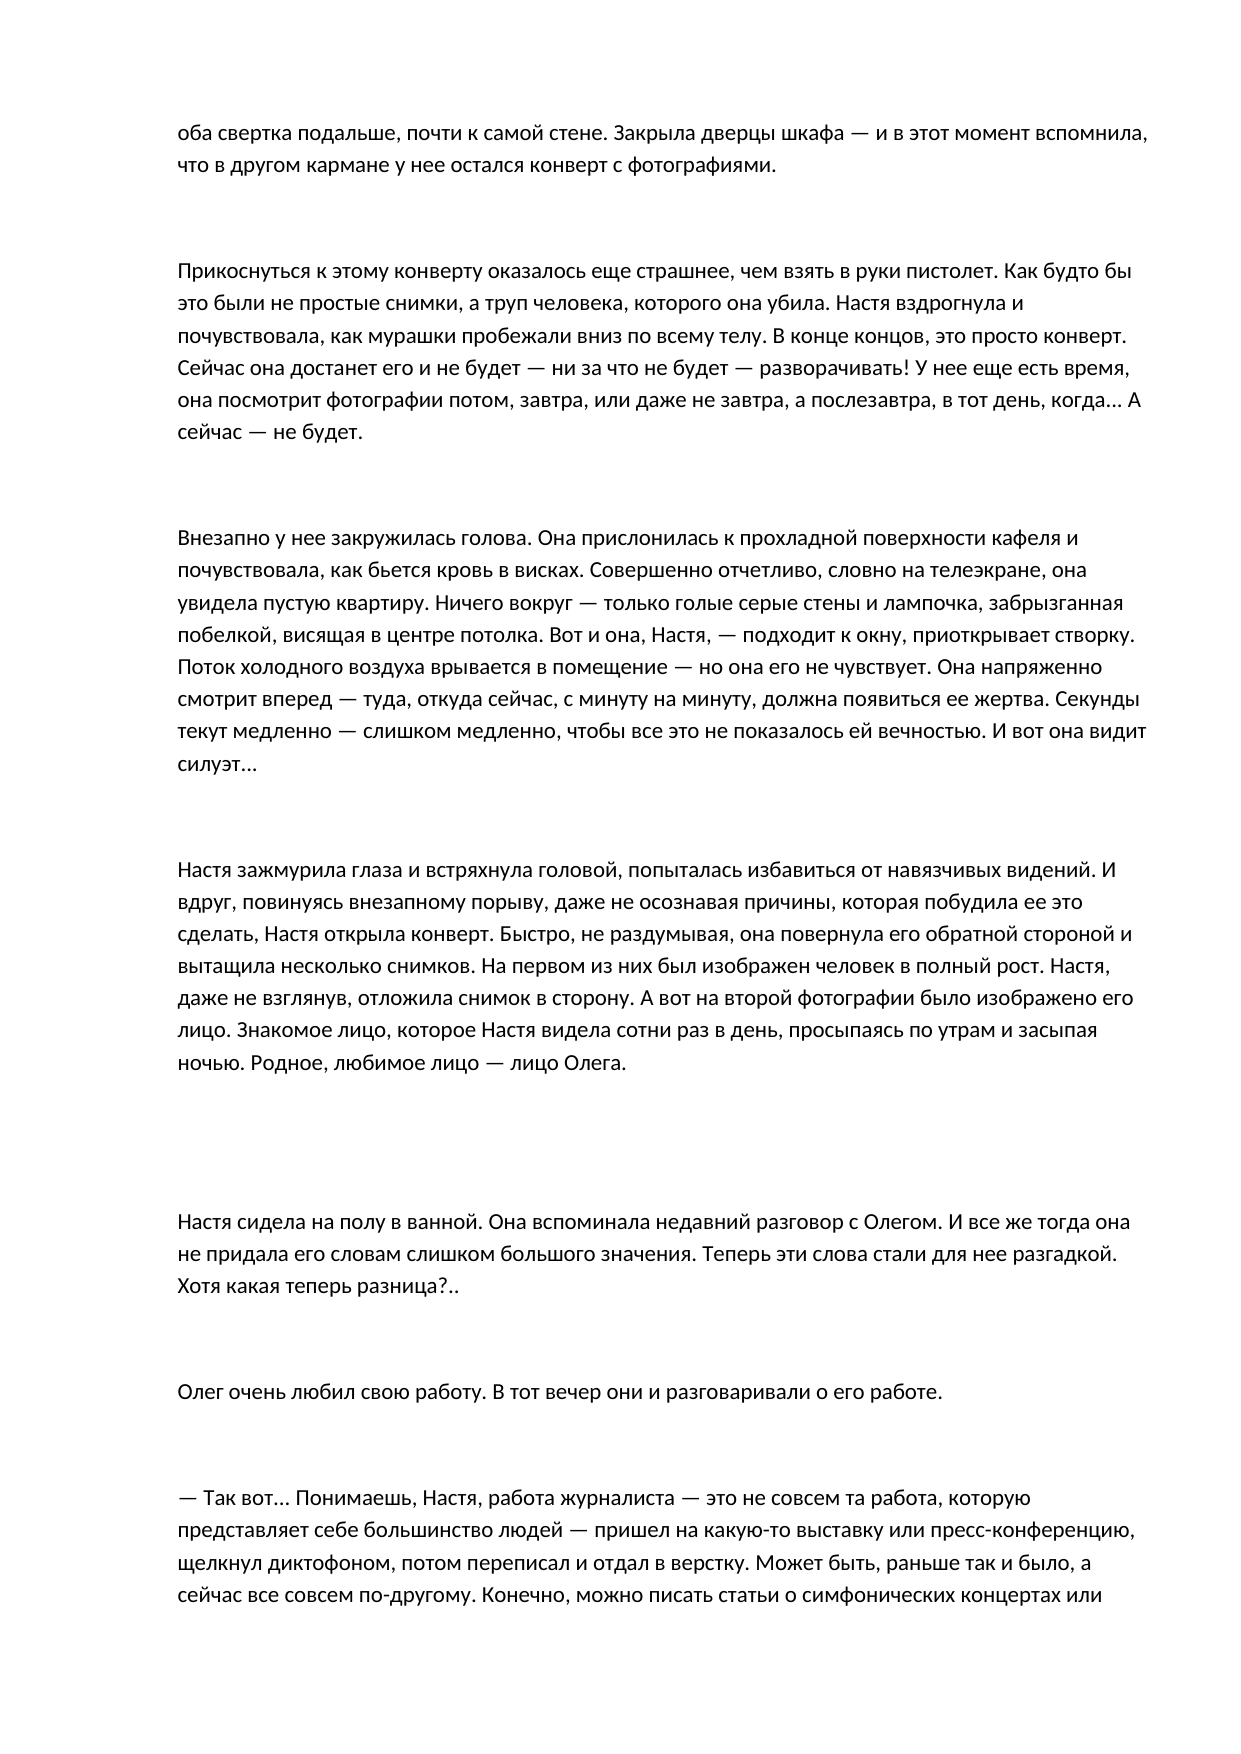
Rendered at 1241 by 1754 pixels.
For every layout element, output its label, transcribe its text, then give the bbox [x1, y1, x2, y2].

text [177, 118, 1152, 178]
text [177, 1483, 1152, 1608]
text Внезапно у нее закружилась голова. Она прислонилась к прохладной поверхности кафеля и почувствовала, как бьется кровь в висках. Совершенно отчетливо, словно на телеэкране, она увидела пустую квартиру. Ничего вокруг — только голые серые стены и лампочка, забрызганная побелкой, висящая в центре потолка. Вот и она, Настя, — подходит к окну, приоткрывает створку. Поток холодного воздуха врывается в помещение — но она его не чувствует. Она напряженно смотрит вперед — туда, откуда сейчас, с минуту на минуту, должна появиться ее жертва. Секунды текут медленно — слишком медленно, чтобы все это не показалось ей вечностью. И вот она видит силуэт... [177, 523, 1152, 777]
text Настя сидела на полу в ванной. Она вспоминала недавний разговор с Олегом. И все же тогда она не придала его словам слишком большого значения. Теперь эти слова стали для нее разгадкой. Хотя какая теперь разница?.. [177, 1207, 1152, 1299]
text Настя зажмурила глаза и встряхнула головой, попыталась избавиться от навязчивых видений. И вдруг, повинуясь внезапному порыву, даже не осознавая причины, которая побудила ее это сделать, Настя открыла конверт. Быстро, не раздумывая, она повернула его обратной стороной и вытащила несколько снимков. На первом из них был изображен человек в полный рост. Настя, даже не взглянув, отложила снимок в сторону. А вот на второй фотографии было изображено его лицо. Знакомое лицо, которое Настя видела сотни раз в день, просыпаясь по утрам и засыпая ночью. Родное, любимое лицо — лицо Олега. [177, 855, 1152, 1076]
text Прикоснуться к этому конверту оказалось еще страшнее, чем взять в руки пистолет. Как будто бы это были не простые снимки, а труп человека, которого она убила. Настя вздрогнула и почувствовала, как мурашки пробежали вниз по всему телу. В конце концов, это просто конверт. Сейчас она достанет его и не будет — ни за что не будет — разворачивать! У нее еще есть время, она посмотрит фотографии потом, завтра, или даже не завтра, а послезавтра, в тот день, когда... А сейчас — не будет. [177, 256, 1152, 445]
text Олег очень любил свою работу. В тот вечер они и разговаривали о его работе. [177, 1377, 1152, 1405]
